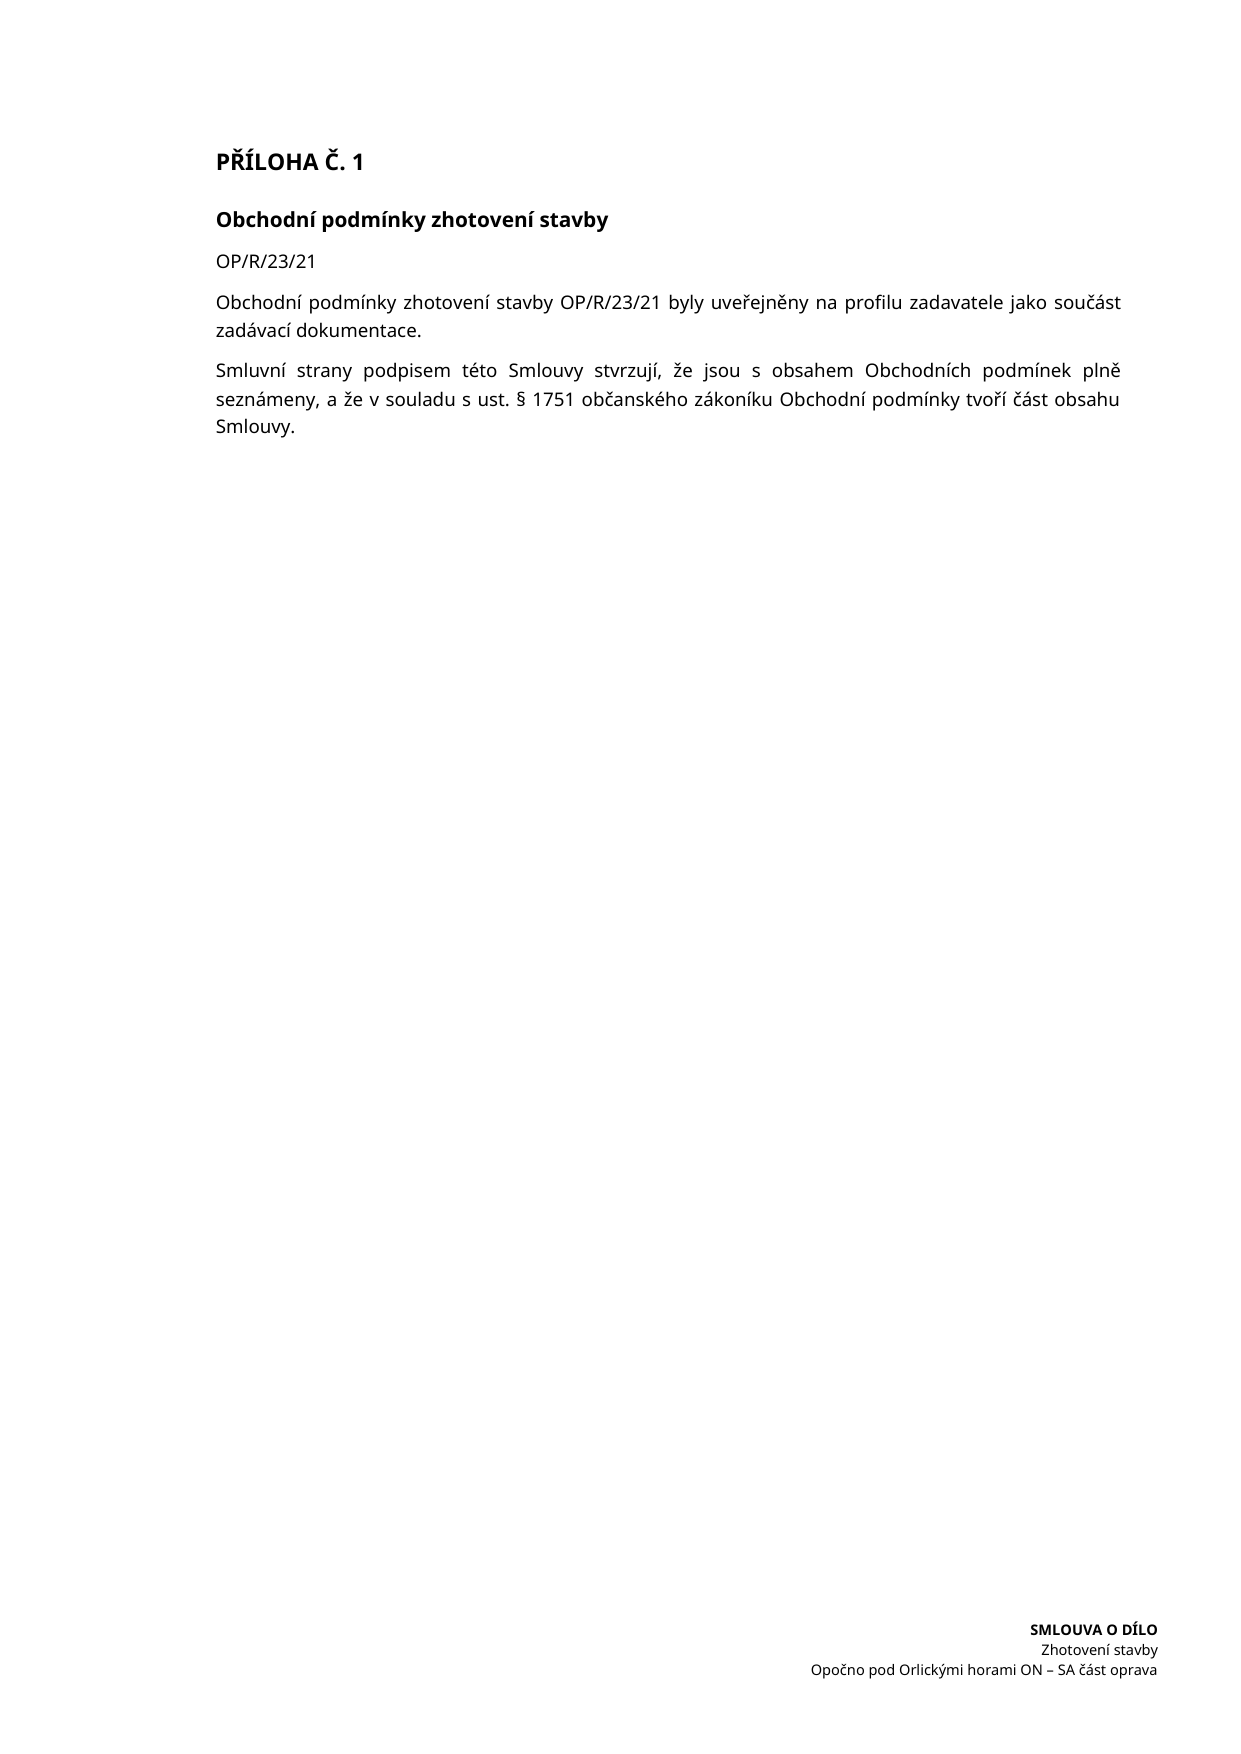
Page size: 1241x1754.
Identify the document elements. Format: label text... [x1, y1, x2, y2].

text OP/R/23/21 [216, 249, 1122, 274]
text Obchodní podmínky zhotovení stavby OP/R/23/21 byly uveřejněny na profilu zadavatele jako součást zadávací dokumentace. [216, 289, 1122, 343]
text Smluvní strany podpisem této Smlouvy stvrzují, že jsou s obsahem Obchodních podmínek plně seznámeny, a že v souladu s ust. § 1751 občanského zákoníku Obchodní podmínky tvoří část obsahu Smlouvy. [216, 358, 1122, 439]
text Příloha č. 1 [216, 146, 1122, 177]
text Obchodní podmínky zhotovení stavby [216, 205, 1122, 233]
